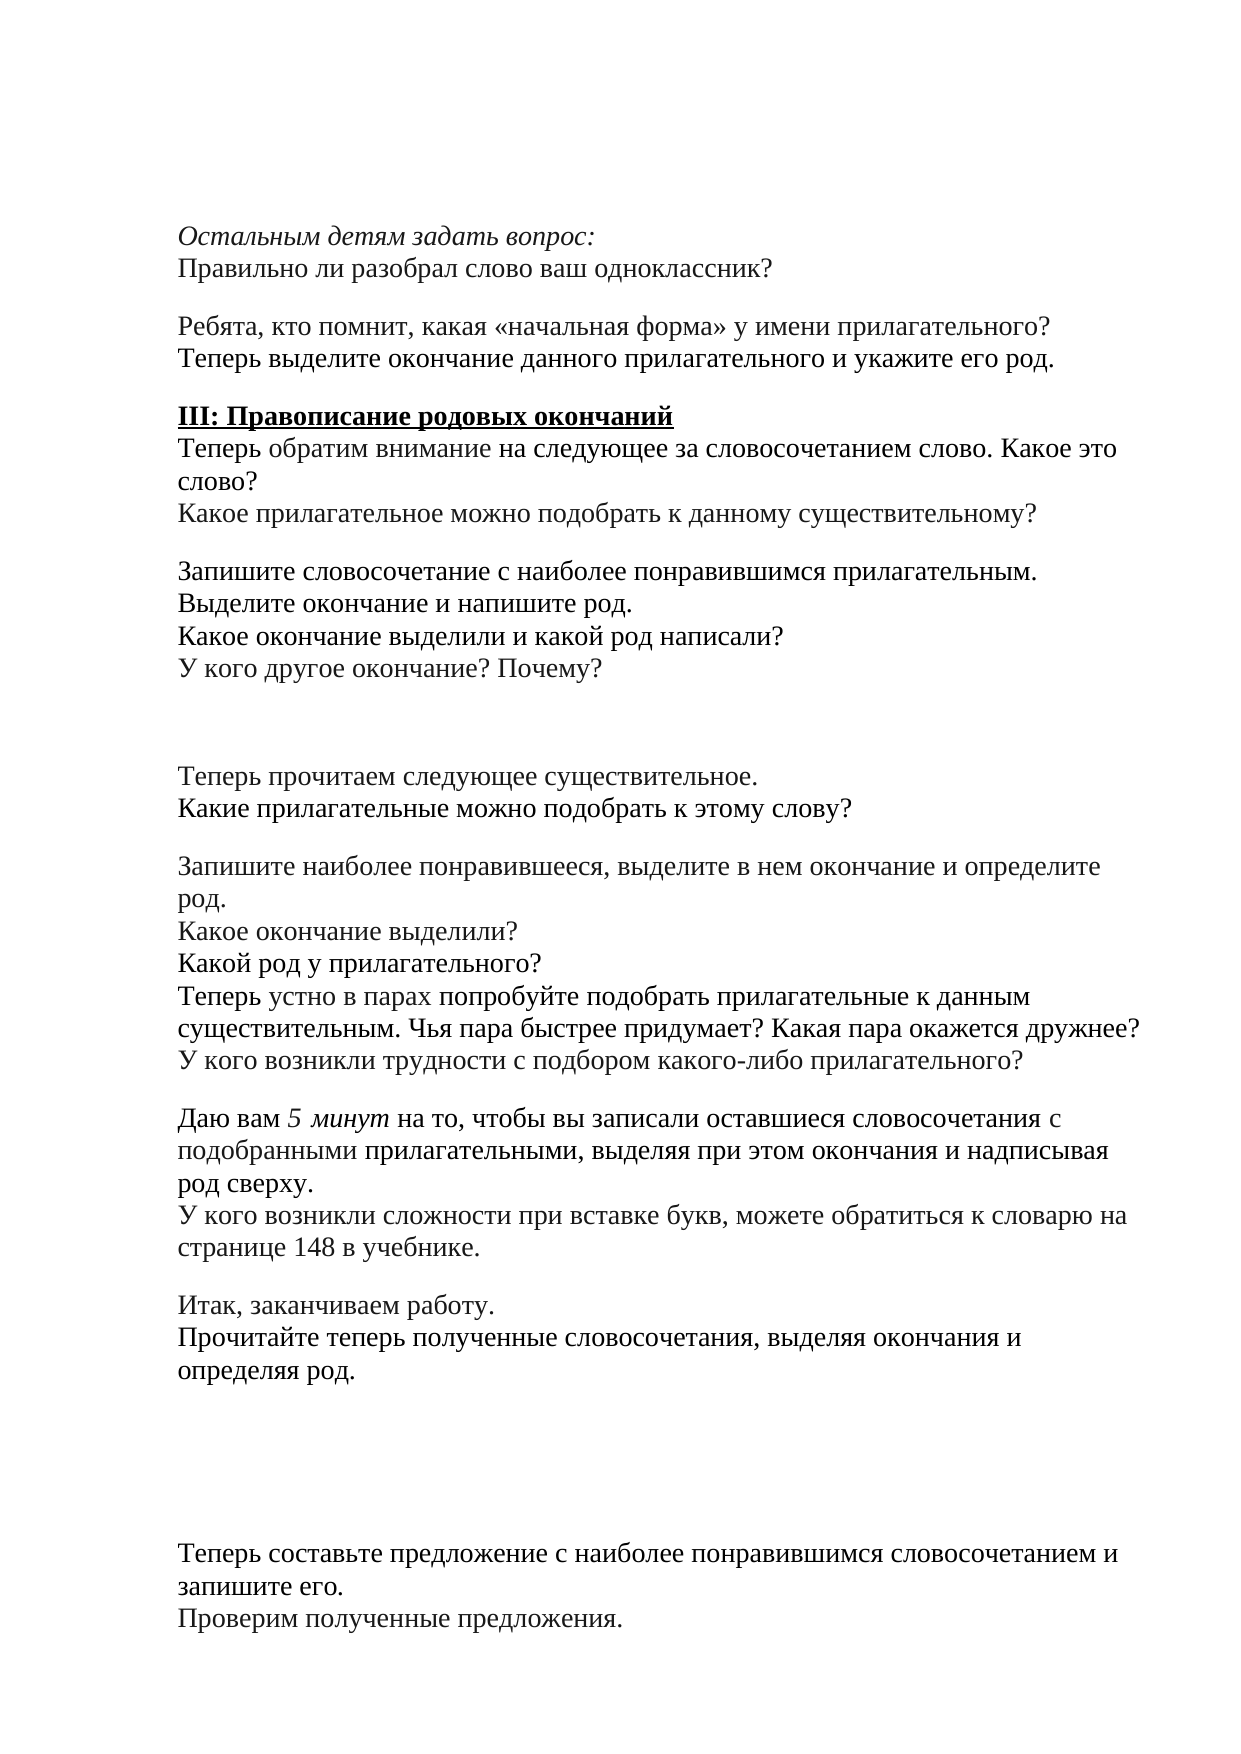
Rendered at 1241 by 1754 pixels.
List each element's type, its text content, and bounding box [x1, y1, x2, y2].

text Теперь выделите окончание данного прилагательного и укажите его род. [177, 341, 1152, 374]
text У кого другое окончание? Почему? [177, 651, 1152, 683]
text Прочитайте теперь полученные словосочетания, выделяя окончания и определяя род. [177, 1321, 1152, 1385]
text Теперь устно в парах попробуйте подобрать прилагательные к данным существительным. Чья пара быстрее придумает? Какая пара окажется дружнее? [177, 978, 1152, 1043]
text У кого возникли трудности с подбором какого-либо прилагательного? [177, 1043, 1152, 1076]
text Теперь составьте предложение с наиболее понравившимся словосочетанием и запишите его. [177, 1537, 1152, 1601]
text Ребята, кто помнит, какая «начальная форма» у имени прилагательного? [177, 309, 1152, 341]
text Какие прилагательные можно подобрать к этому слову? [177, 791, 1152, 824]
text Запишите наиболее понравившееся, выделите в нем окончание и определите род. [177, 849, 1152, 914]
text Даю вам 5 минут на то, чтобы вы записали оставшиеся словосочетания с подобранными прилагательными, выделяя при этом окончания и надписывая род сверху. [177, 1101, 1152, 1198]
text Теперь прочитаем следующее существительное. [177, 759, 1152, 791]
text Какой род у прилагательного? [177, 946, 1152, 978]
text У кого возникли сложности при вставке букв, можете обратиться к словарю на странице 148 в учебнике. [177, 1198, 1152, 1263]
text Какое окончание выделили? [177, 914, 1152, 946]
text Остальным детям задать вопрос: [177, 219, 1152, 251]
text Какое прилагательное можно подобрать к данному существительному? [177, 496, 1152, 528]
text Правильно ли разобрал слово ваш одноклассник? [177, 251, 1152, 284]
text Теперь обратим внимание на следующее за словосочетанием слово. Какое это слово? [177, 431, 1152, 496]
text Проверим полученные предложения. [177, 1601, 1152, 1634]
text Запишите словосочетание с наиболее понравившимся прилагательным. Выделите окончание и напишите род. [177, 554, 1152, 618]
text Итак, заканчиваем работу. [177, 1288, 1152, 1321]
text Какое окончание выделили и какой род написали? [177, 618, 1152, 651]
text III: Правописание родовых окончаний [177, 399, 1152, 431]
